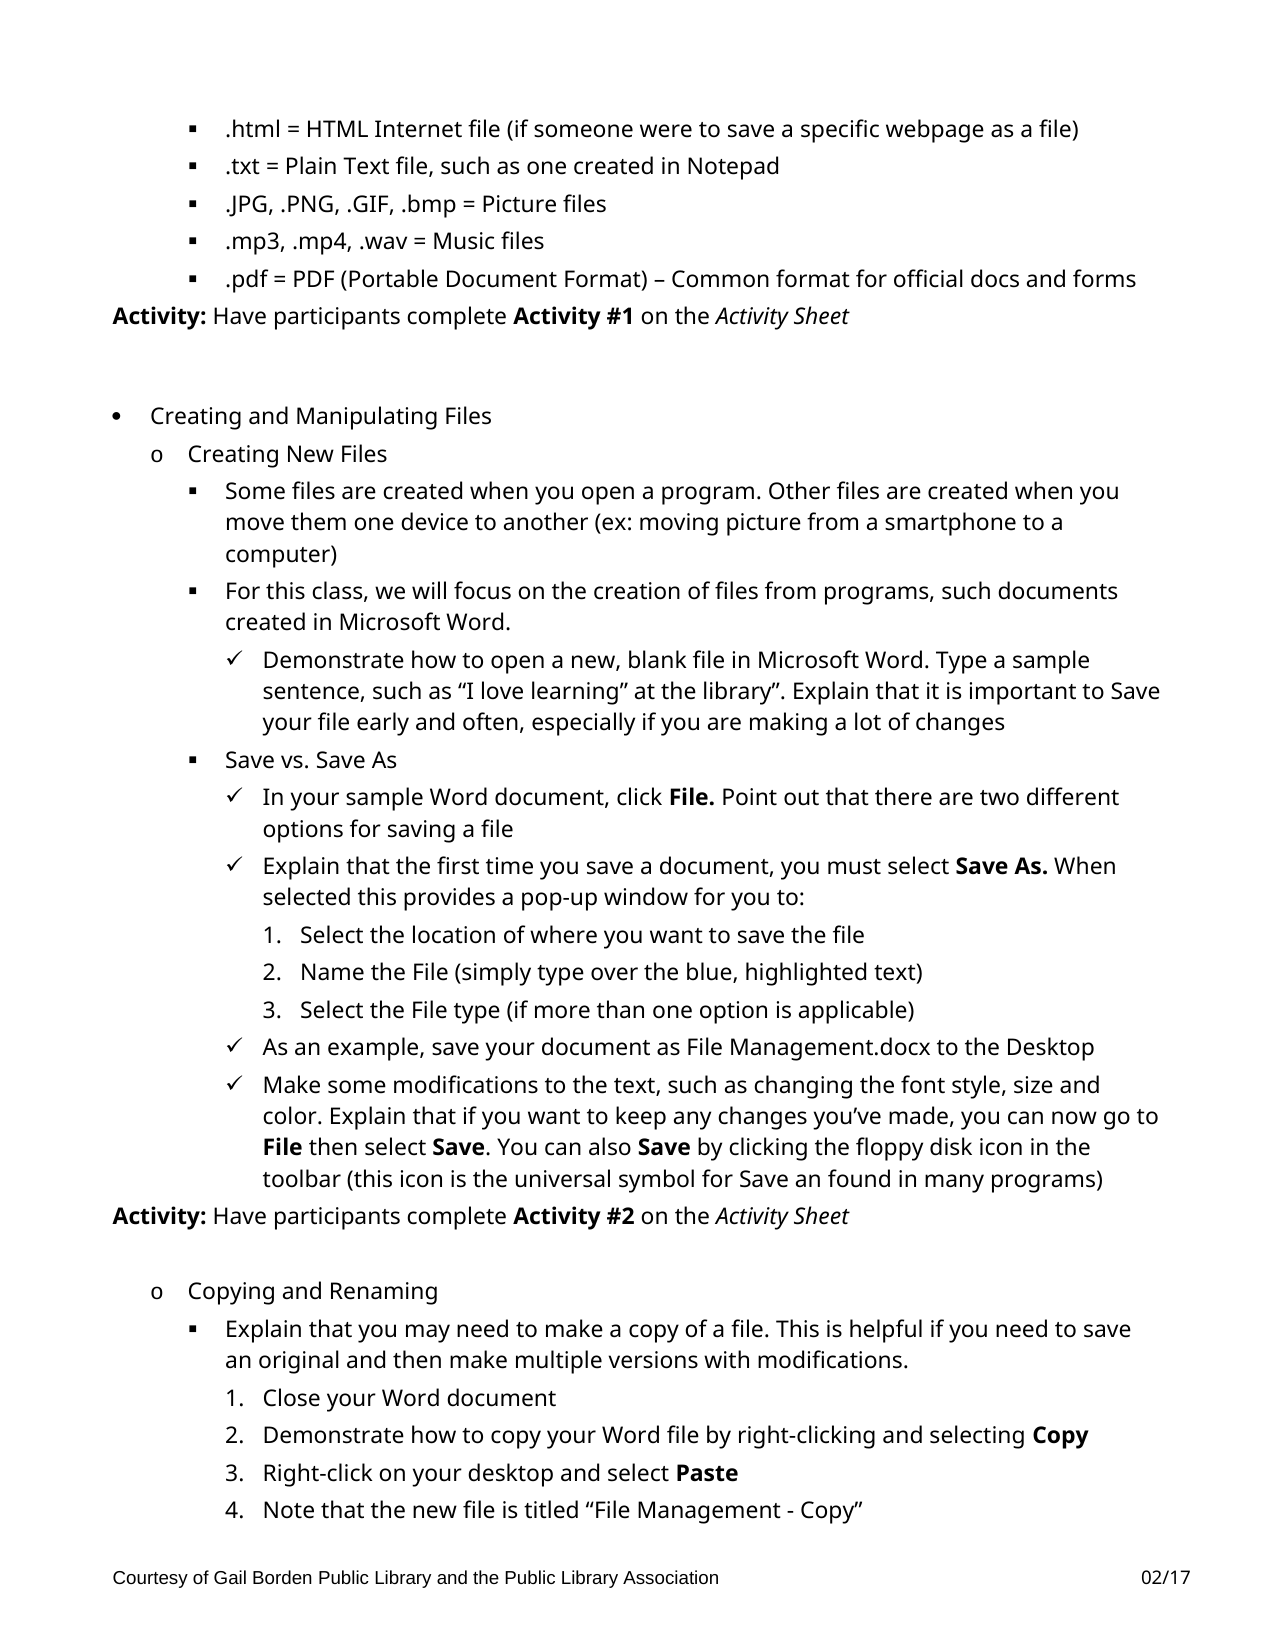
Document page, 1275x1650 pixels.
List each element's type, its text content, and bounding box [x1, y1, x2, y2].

list .mp3, .mp4, .wav = Music files [187, 225, 1162, 256]
list .JPG, .PNG, .GIF, .bmp = Picture files [187, 187, 1162, 219]
list Explain that you may need to make a copy of a file. This is helpful if you need to save an original and then make multiple versions with modifications. [187, 1313, 1162, 1375]
list Make some modifications to the text, such as changing the font style, size and color. Explain that if you want to keep any changes you’ve made, you can now go to File then select Save. You can also Save by clicking the floppy disk icon in the toolbar (this icon is the universal symbol for Save an found in many programs) [225, 1069, 1162, 1194]
list For this class, we will focus on the creation of files from programs, such documents created in Microsoft Word. [187, 575, 1162, 638]
list Some files are created when you open a program. Other files are created when you move them one device to another (ex: moving picture from a smartphone to a computer) [187, 475, 1162, 569]
text Activity: Have participants complete Activity #1 on the Activity Sheet [112, 300, 1162, 331]
list Close your Word document [225, 1381, 1162, 1413]
list Save vs. Save As [187, 744, 1162, 775]
list Demonstrate how to copy your Word file by right-clicking and selecting Copy [225, 1419, 1162, 1450]
list .pdf = PDF (Portable Document Format) – Common format for official docs and forms [187, 262, 1162, 294]
list Creating and Manipulating Files [112, 400, 1162, 431]
list As an example, save your document as File Management.docx to the Desktop [225, 1031, 1162, 1063]
list Select the location of where you want to save the file [262, 919, 1162, 950]
list Right-click on your desktop and select Paste [225, 1456, 1162, 1488]
list Name the File (simply type over the blue, highlighted text) [262, 956, 1162, 988]
list .txt = Plain Text file, such as one created in Notepad [187, 150, 1162, 181]
list Note that the new file is titled “File Management - Copy” [225, 1494, 1162, 1525]
list Select the File type (if more than one option is applicable) [262, 994, 1162, 1025]
list Explain that the first time you save a document, you must select Save As. When selected this provides a pop-up window for you to: [225, 850, 1162, 913]
list Copying and Renaming [150, 1275, 1162, 1306]
text Activity: Have participants complete Activity #2 on the Activity Sheet [112, 1200, 1162, 1231]
list Creating New Files [150, 437, 1162, 469]
list .html = HTML Internet file (if someone were to save a specific webpage as a file) [187, 112, 1162, 144]
list In your sample Word document, click File. Point out that there are two different options for saving a file [225, 781, 1162, 844]
list Demonstrate how to open a new, blank file in Microsoft Word. Type a sample sentence, such as “I love learning” at the library”. Explain that it is important to Save your file early and often, especially if you are making a lot of changes [225, 644, 1162, 738]
